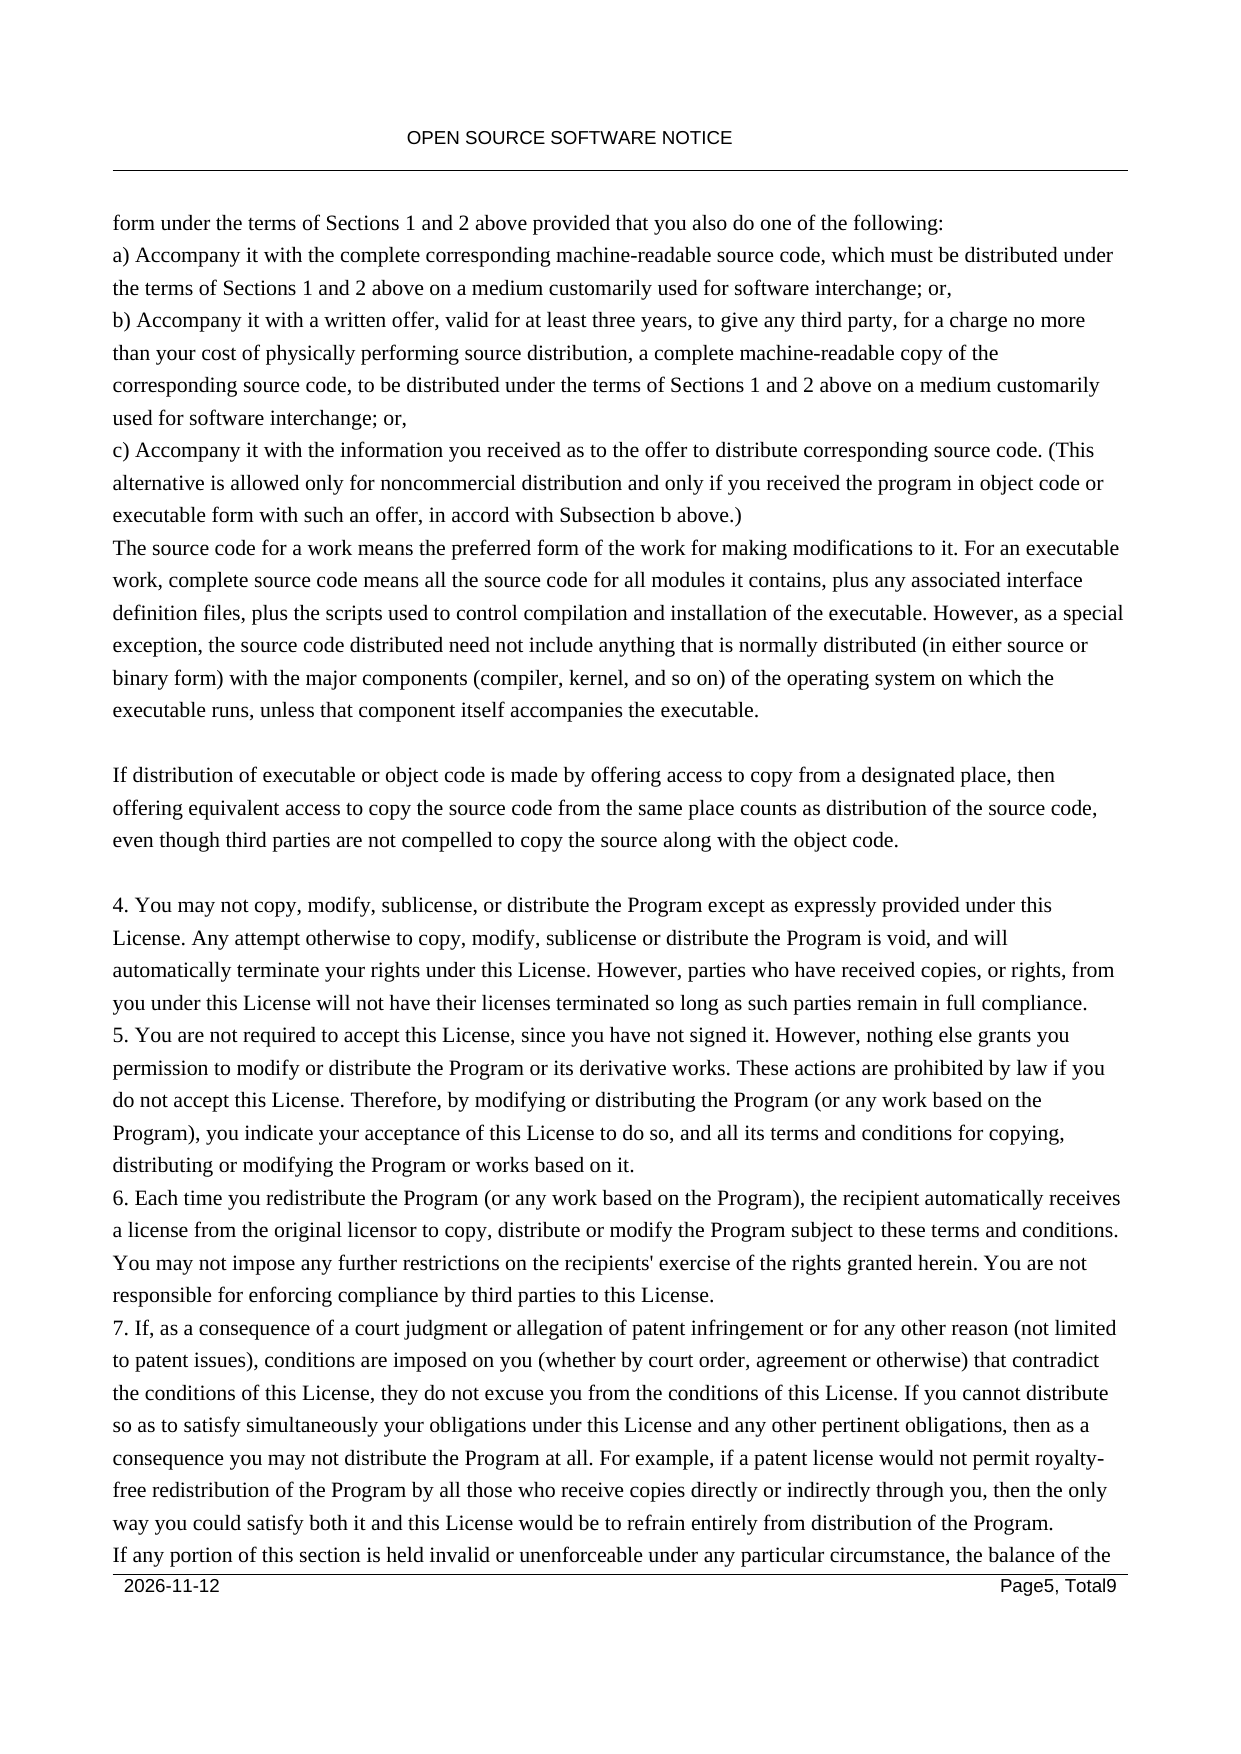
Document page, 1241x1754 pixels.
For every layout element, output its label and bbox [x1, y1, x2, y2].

text [112, 206, 1128, 1571]
